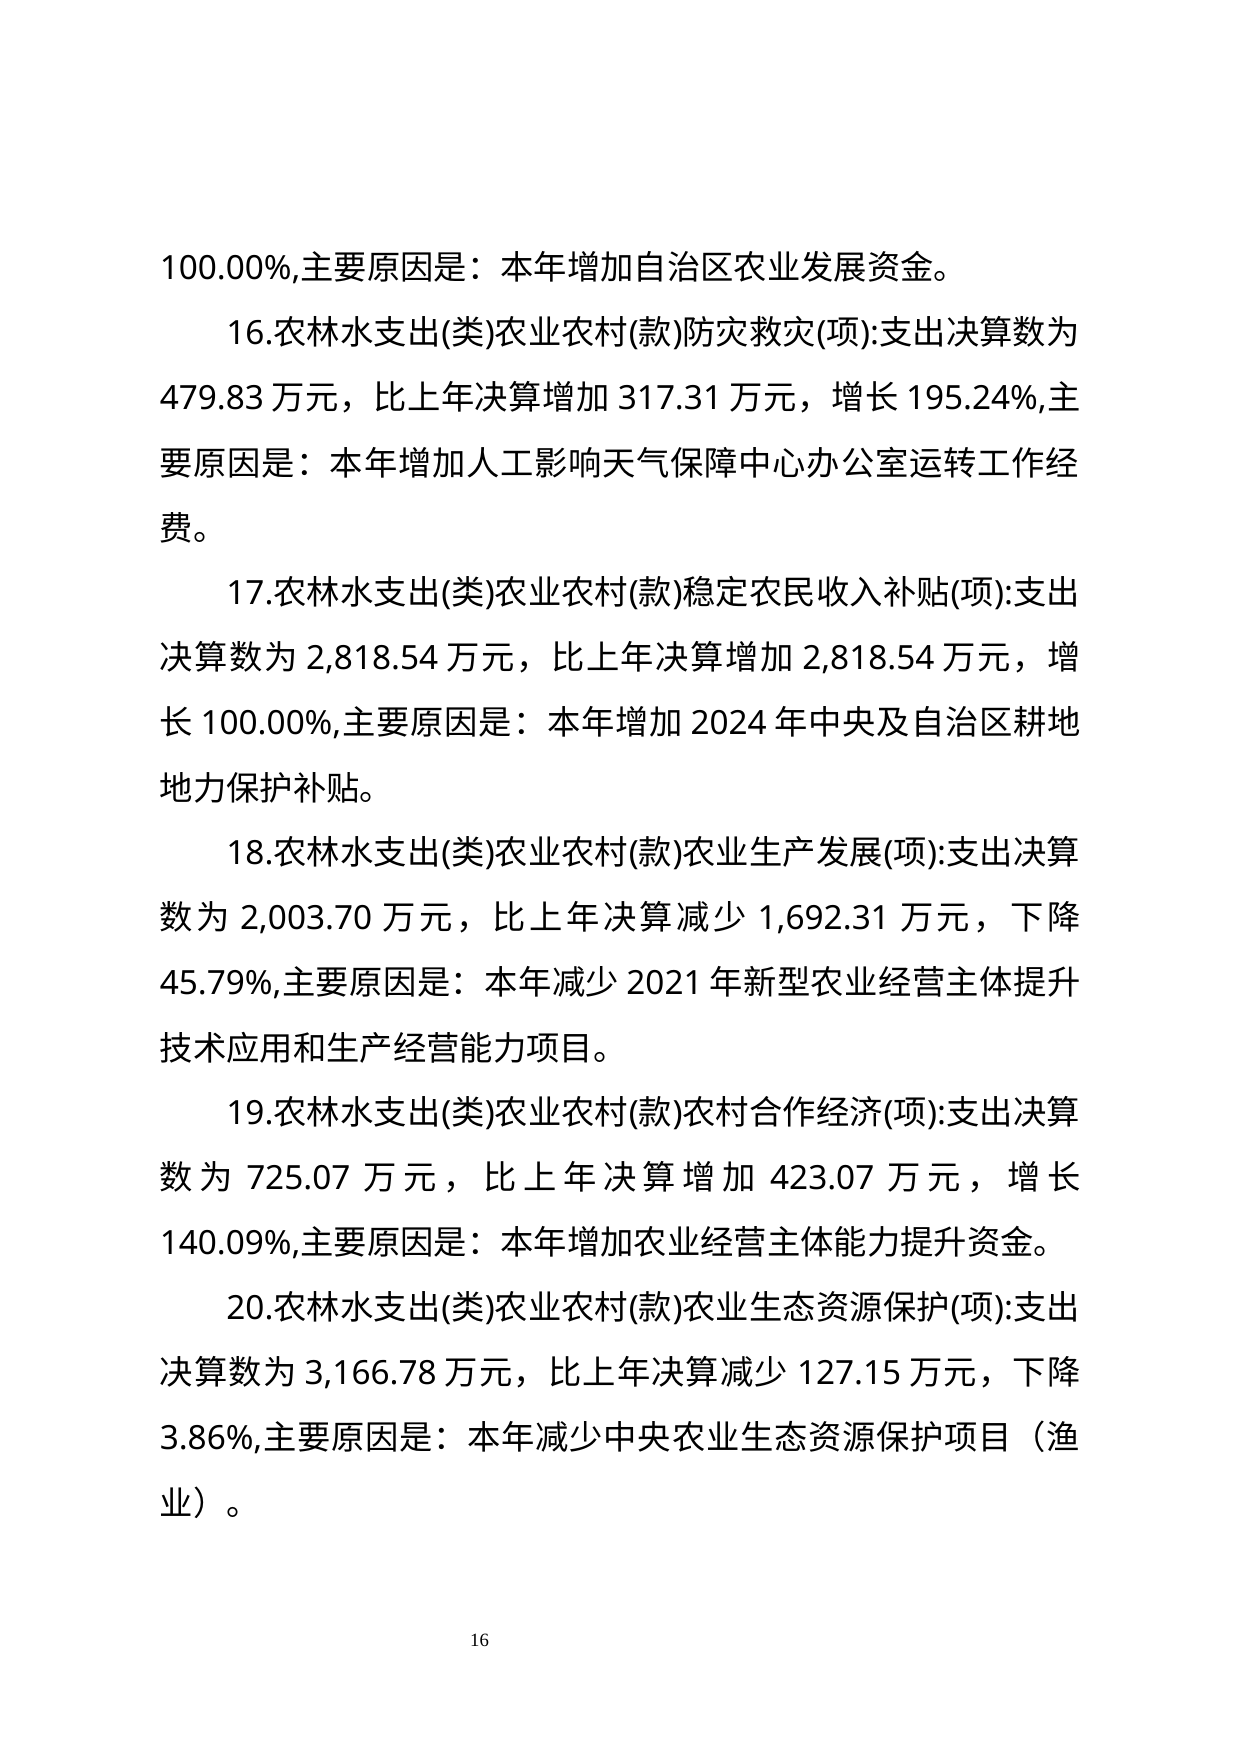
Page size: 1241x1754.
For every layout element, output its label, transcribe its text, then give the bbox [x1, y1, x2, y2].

text 17.农林水支出(类)农业农村(款)稳定农民收入补贴(项):支出决算数为2,818.54万元，比上年决算增加2,818.54万元，增长100.00%,主要原因是：本年增加2024年中央及自治区耕地地力保护补贴。 [159, 558, 1081, 818]
text 19.农林水支出(类)农业农村(款)农村合作经济(项):支出决算数为725.07万元，比上年决算增加423.07万元，增长140.09%,主要原因是：本年增加农业经营主体能力提升资金。 [159, 1078, 1081, 1273]
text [159, 233, 1081, 298]
text 16.农林水支出(类)农业农村(款)防灾救灾(项):支出决算数为479.83万元，比上年决算增加317.31万元，增长195.24%,主要原因是：本年增加人工影响天气保障中心办公室运转工作经费。 [159, 298, 1081, 558]
text 18.农林水支出(类)农业农村(款)农业生产发展(项):支出决算数为2,003.70万元，比上年决算减少1,692.31万元，下降45.79%,主要原因是：本年减少2021年新型农业经营主体提升技术应用和生产经营能力项目。 [159, 818, 1081, 1078]
text 20.农林水支出(类)农业农村(款)农业生态资源保护(项):支出决算数为3,166.78万元，比上年决算减少127.15万元，下降3.86%,主要原因是：本年减少中央农业生态资源保护项目（渔业）。 [159, 1273, 1081, 1533]
